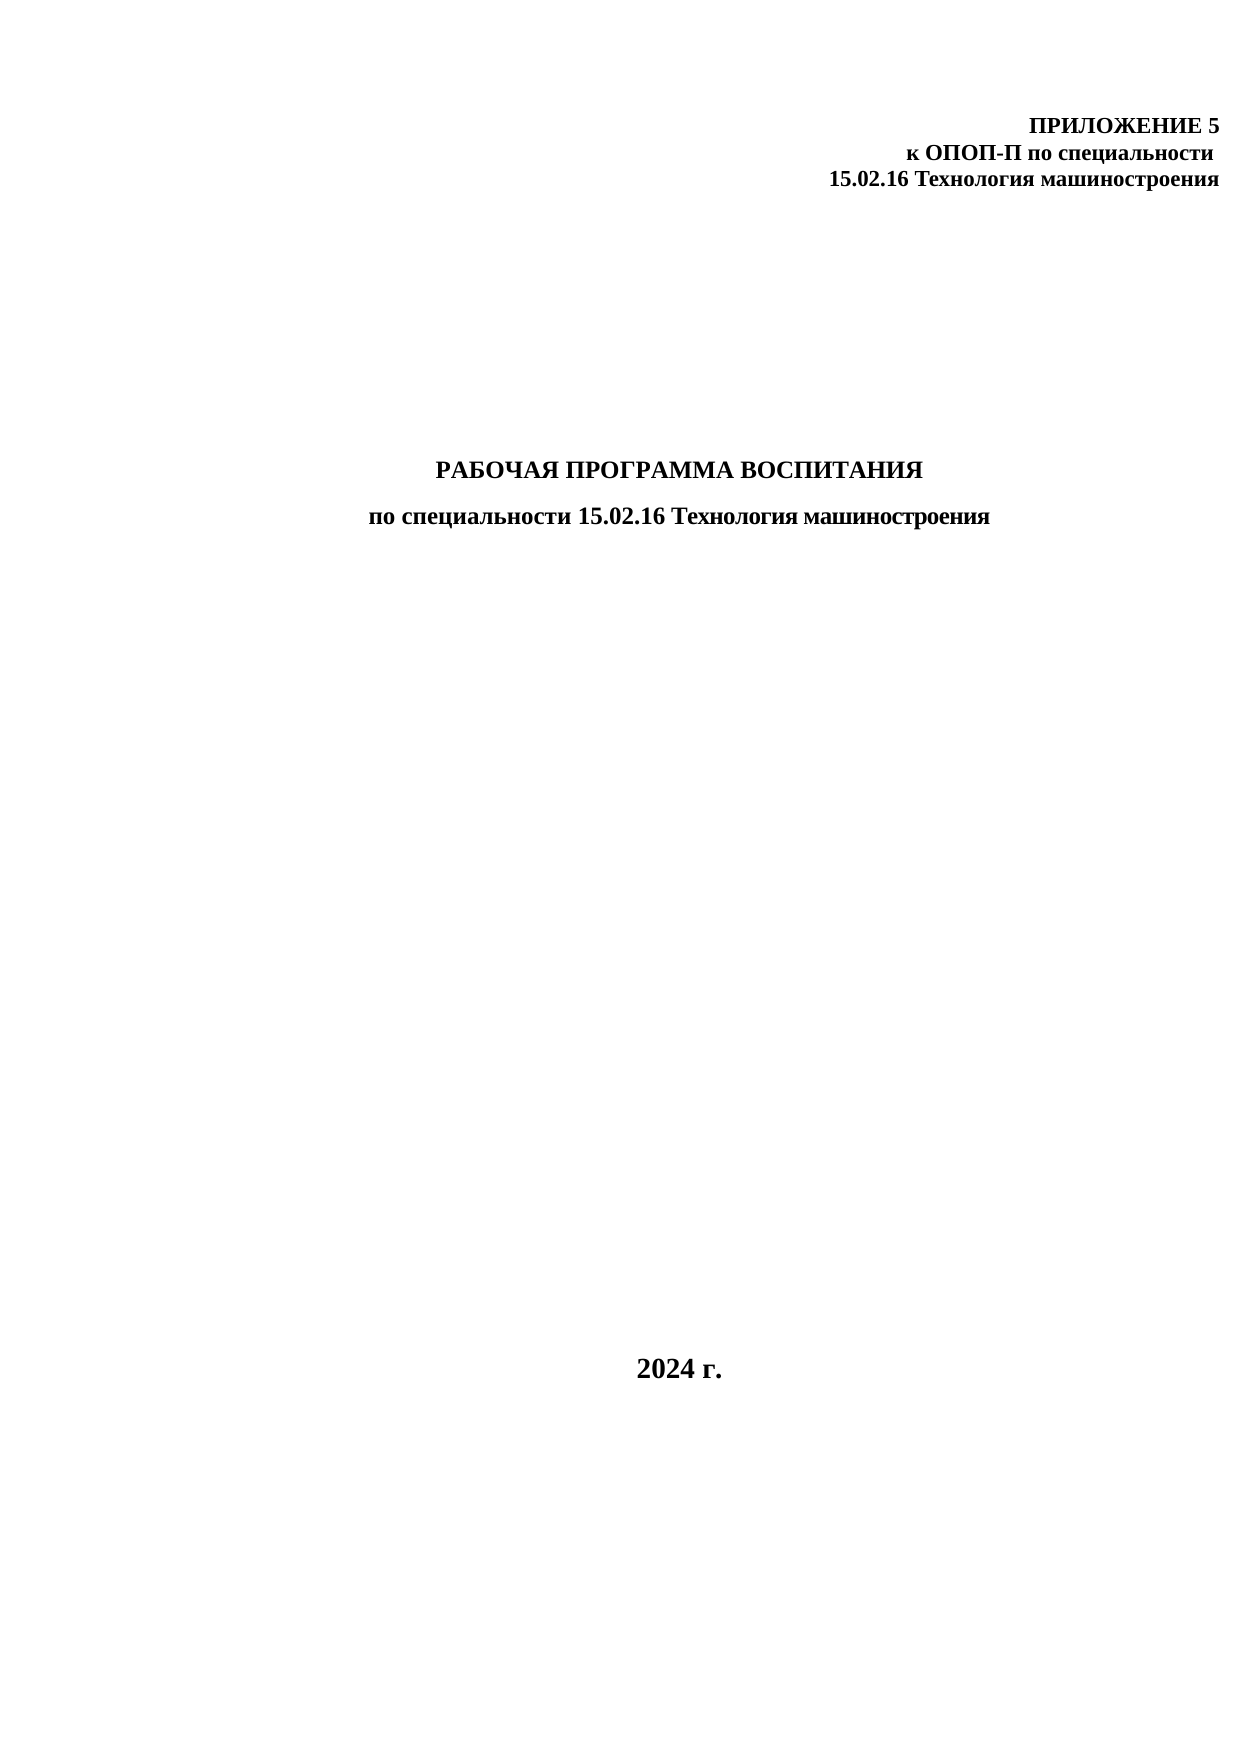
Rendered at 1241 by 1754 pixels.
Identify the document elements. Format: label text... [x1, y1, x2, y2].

text по специальности 15.02.16 Технология машиностроения [155, 501, 1204, 529]
text 2024 г. [154, 1351, 1204, 1385]
text к ОПОП-П по специальности 15.02.16 Технология машиностроения [154, 139, 1219, 192]
text РАБОЧАЯ ПРОГРАММА ВОСПИТАНИЯ [154, 455, 1204, 484]
text ПРИЛОЖЕНИЕ 5 [154, 112, 1219, 139]
